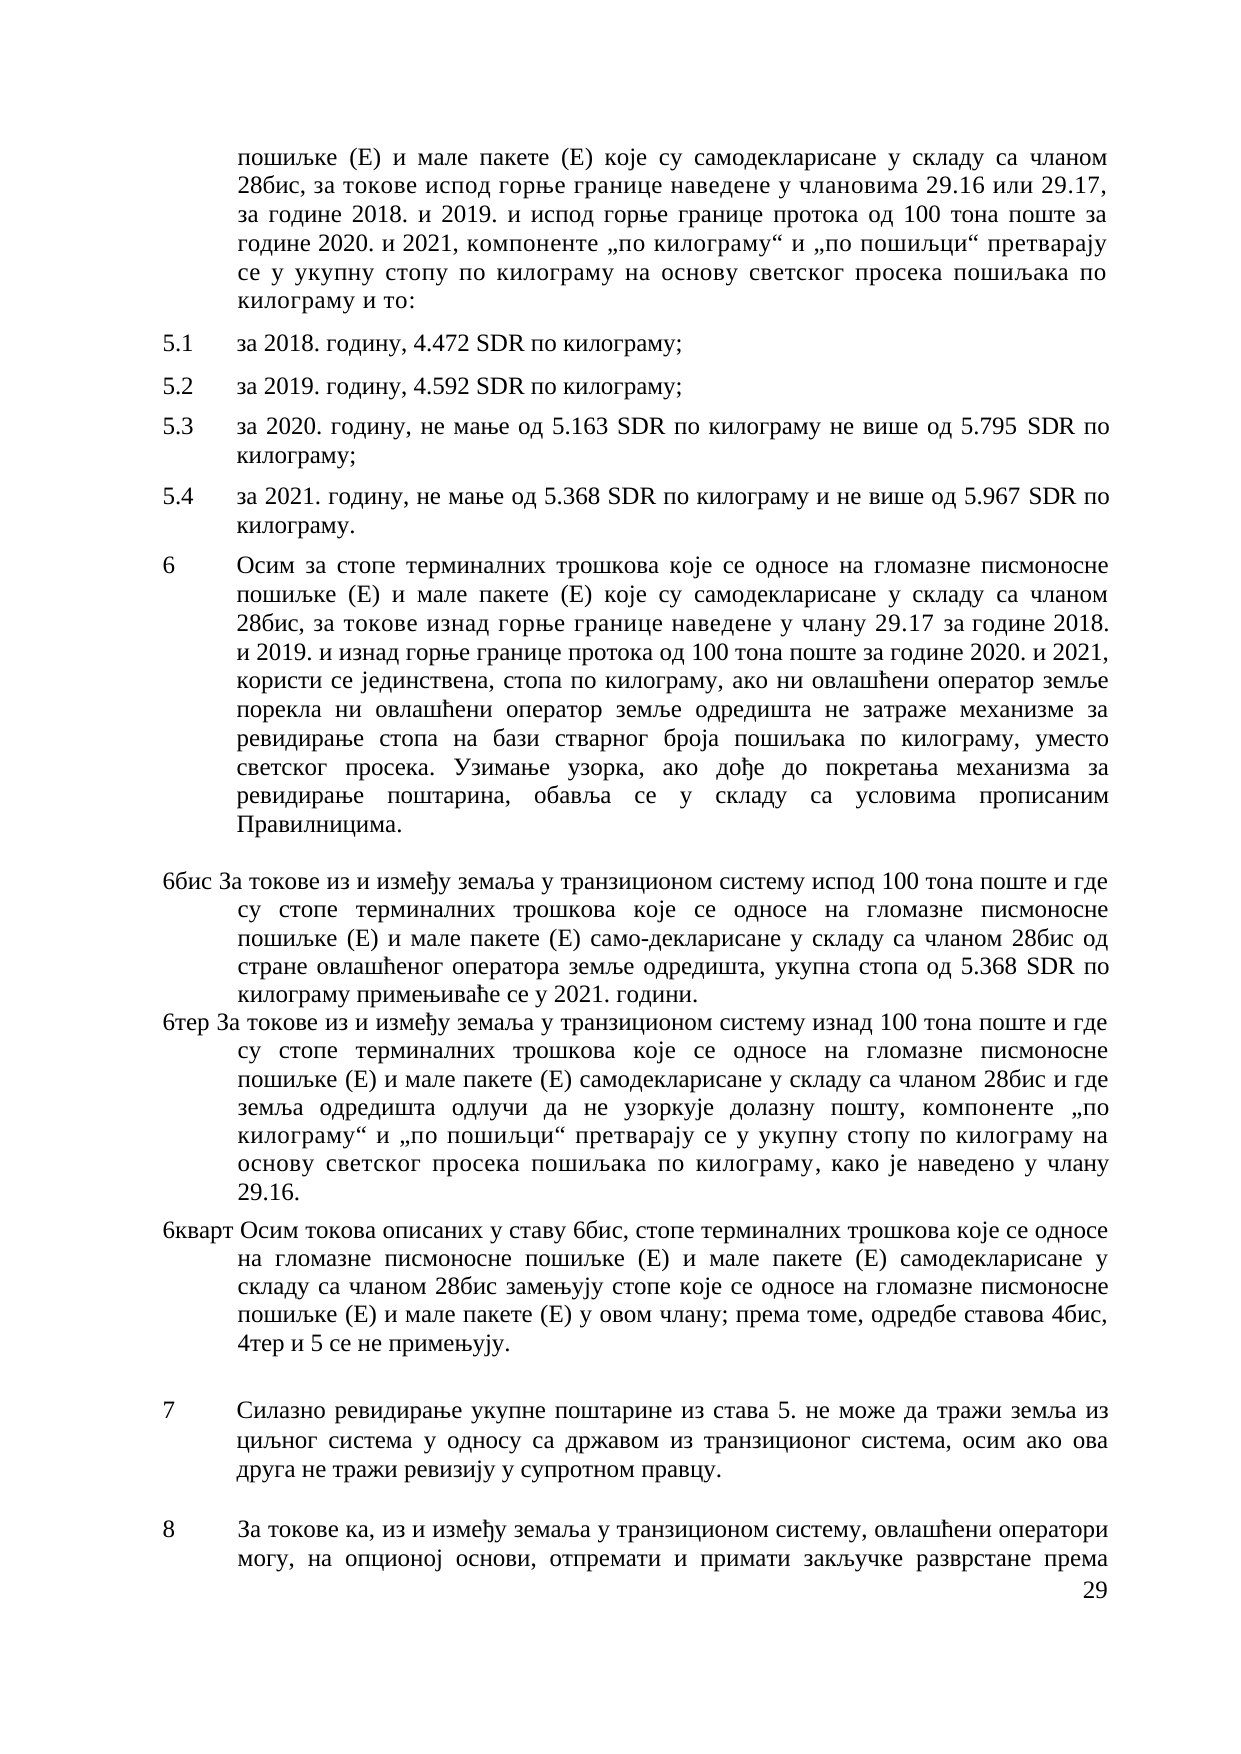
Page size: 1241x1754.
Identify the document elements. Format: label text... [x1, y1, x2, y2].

list Осим за стопе терминалних трошкова које се односе на гломазне писмоносне пошиљке (Е) и мале пакете (Е) које су самодекларисане у складу са чланом 28бис, за токове изнад горње границе наведене у члану 29.17 за године 2018. и 2019. и изнад горње границе протока од 100 тона поште за године 2020. и 2021, користи се јединствена, стопа по килограму, ако ни овлашћени оператор земље порекла ни овлашћени оператор земље одредишта не затраже механизме за ревидирање стопа на бази стварног броја пошиљака по килограму, уместо светског просека. Узимање узорка, ако дође до покретања механизма за ревидирање поштарина, обавља се у складу са условима прописаним Правилницима. [162, 551, 1109, 838]
list за 2019. годину, 4.592 SDR по килограму; [162, 371, 1107, 399]
text 6бис За токове из и између земаља у транзиционом систему испод 100 тона поште и где су стопе терминалних трошкова које се односе на гломазне писмоносне пошиљке (Е) и мале пакете (Е) само-декларисане у складу са чланом 28бис од стране овлашћеног оператора земље одредишта, укупна стопа од 5.368 SDR по килограму примењиваће се у 2021. години. [162, 867, 1109, 1008]
list за 2018. годину, 4.472 SDR по килограму; [162, 328, 1107, 357]
text 6тер За токове из и између земаља у транзиционом систему изнад 100 тона поште и где су стопе терминалних трошкова које се односе на гломазне писмоносне пошиљке (Е) и мале пакете (Е) самодекларисане у складу са чланом 28бис и где земља одредишта одлучи да не узоркује долазну пошту, компоненте „по килограму“ и „по пошиљци“ претварају се у укупну стопу по килограму на основу светског просека пошиљака по килограму, како је наведено у члану 29.16. [162, 1008, 1109, 1205]
text 6кварт Осим токова описаних у ставу 6бис, стопе терминалних трошкова које се односе на гломазне писмоносне пошиљке (Е) и мале пакете (Е) самодекларисане у складу са чланом 28бис замењују стопе које се односе на гломазне писмоносне пошиљке (Е) и мале пакете (Е) у овом члану; према томе, одредбе ставова 4бис, 4тер и 5 се не примењују. [162, 1216, 1109, 1357]
list за 2020. годину, не мање од 5.163 SDR по килограму не више од 5.795 SDR по килограму; [162, 411, 1109, 469]
list за 2021. годину, не мање од 5.368 SDR по килограму и не више од 5.967 SDR по килограму. [162, 481, 1109, 538]
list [162, 1514, 1109, 1571]
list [162, 142, 1108, 314]
list Силазно ревидирање укупне поштарине из става 5. не може да тражи земља из циљног система у односу са државом из транзиционог система, осим ако ова друга не тражи ревизију у супротном правцу. [162, 1395, 1109, 1483]
